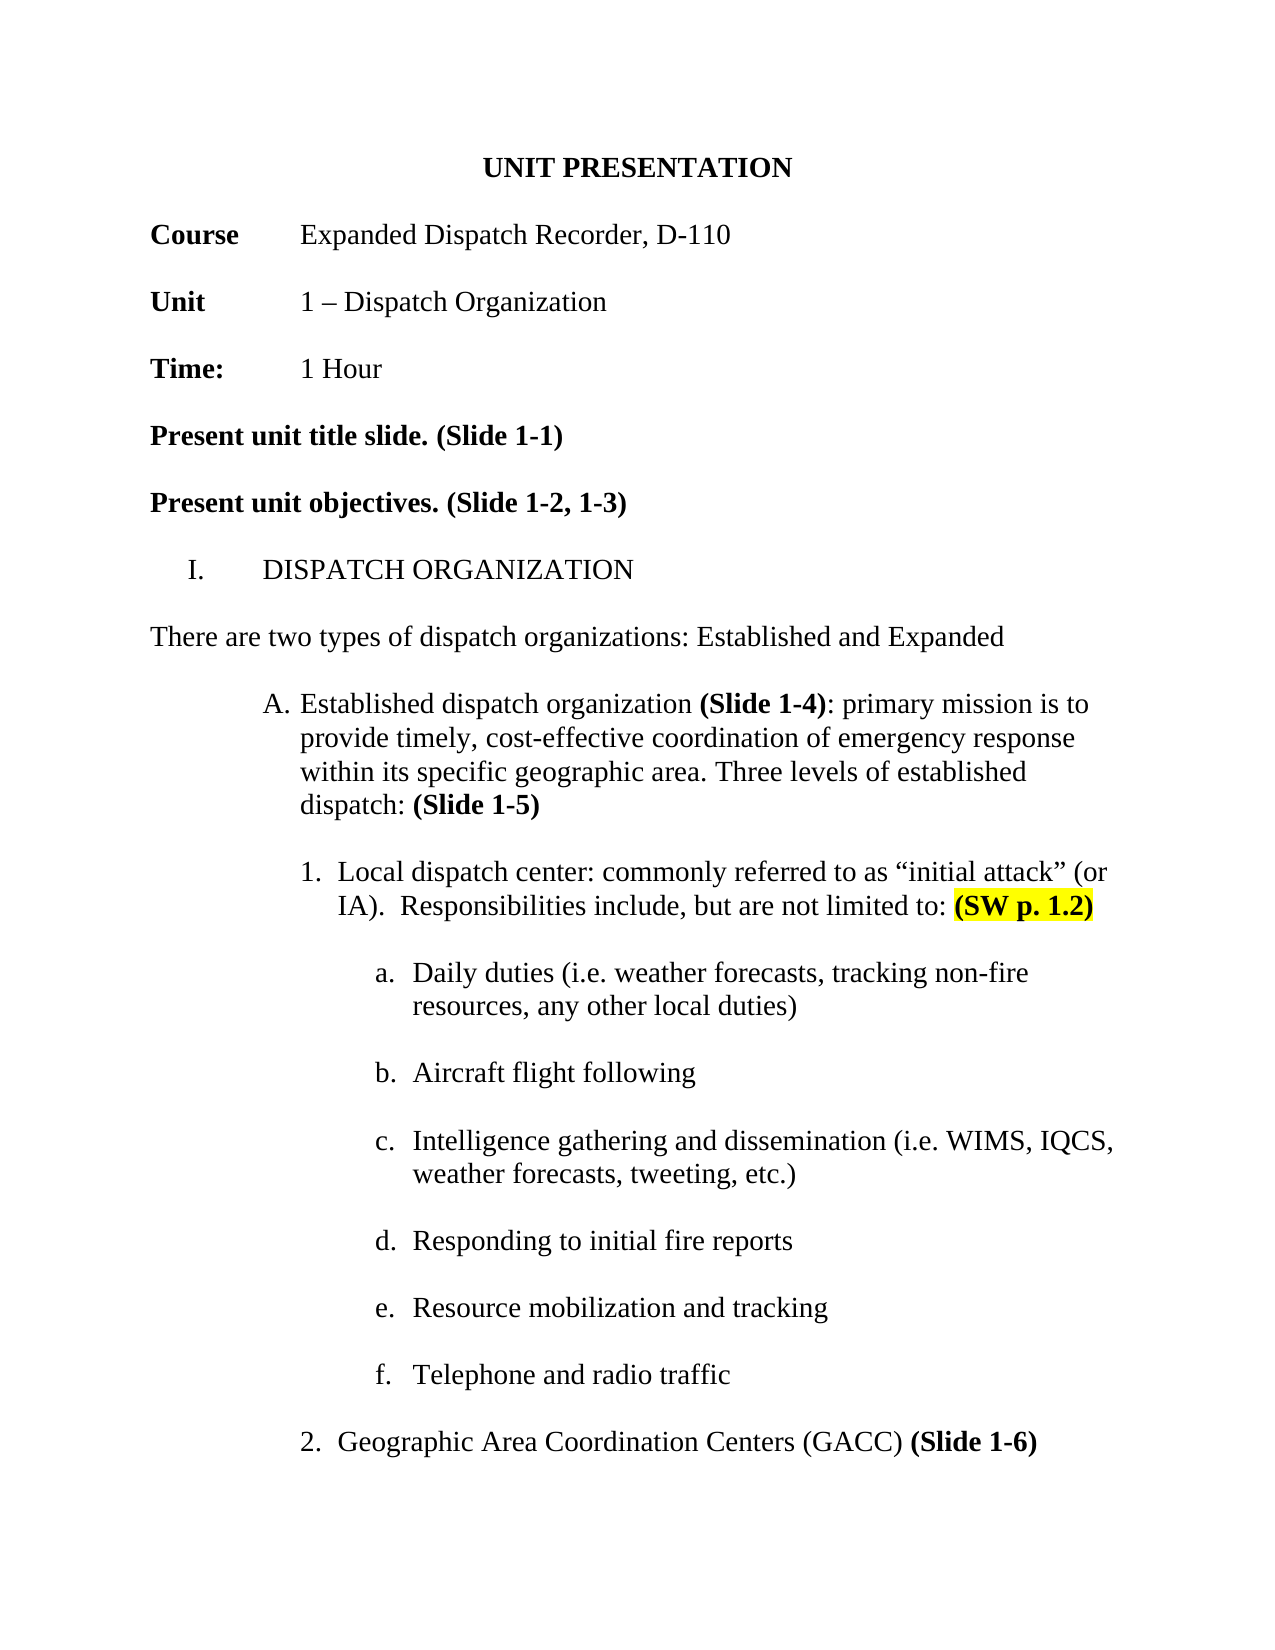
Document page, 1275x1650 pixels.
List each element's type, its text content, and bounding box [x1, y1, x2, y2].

list Geographic Area Coordination Centers (GACC) (Slide 1-6) [300, 1424, 1125, 1458]
list Responding to initial fire reports [375, 1223, 1125, 1257]
list Daily duties (i.e. weather forecasts, tracking non-fire resources, any other local duties) [375, 955, 1125, 1022]
list Intelligence gathering and dissemination (i.e. WIMS, IQCS, weather forecasts, tweeting, etc.) [375, 1123, 1125, 1190]
text UNIT PRESENTATION [150, 150, 1125, 183]
text Present unit title slide. (Slide 1-1) [150, 418, 1125, 452]
text Present unit objectives. (Slide 1-2, 1-3) [150, 485, 1125, 519]
list Resource mobilization and tracking [375, 1290, 1125, 1324]
list Telephone and radio traffic [375, 1357, 1125, 1391]
list DISPATCH ORGANIZATION [187, 552, 1125, 586]
text Time: 1 Hour [150, 351, 1125, 385]
list Aircraft flight following [375, 1056, 1125, 1089]
text Unit 1 – Dispatch Organization [150, 284, 1125, 318]
text There are two types of dispatch organizations: Established and Expanded [150, 619, 1125, 653]
list Established dispatch organization (Slide 1-4): primary mission is to provide timely, cost-effective coordination of emergency response within its specific geographic area. Three levels of established dispatch: (Slide 1-5) [262, 687, 1125, 821]
list Local dispatch center: commonly referred to as “initial attack” (or IA). Responsibilities include, but are not limited to: (SW p. 1.2) [300, 854, 1125, 921]
text Course Expanded Dispatch Recorder, D-110 [150, 217, 1125, 251]
